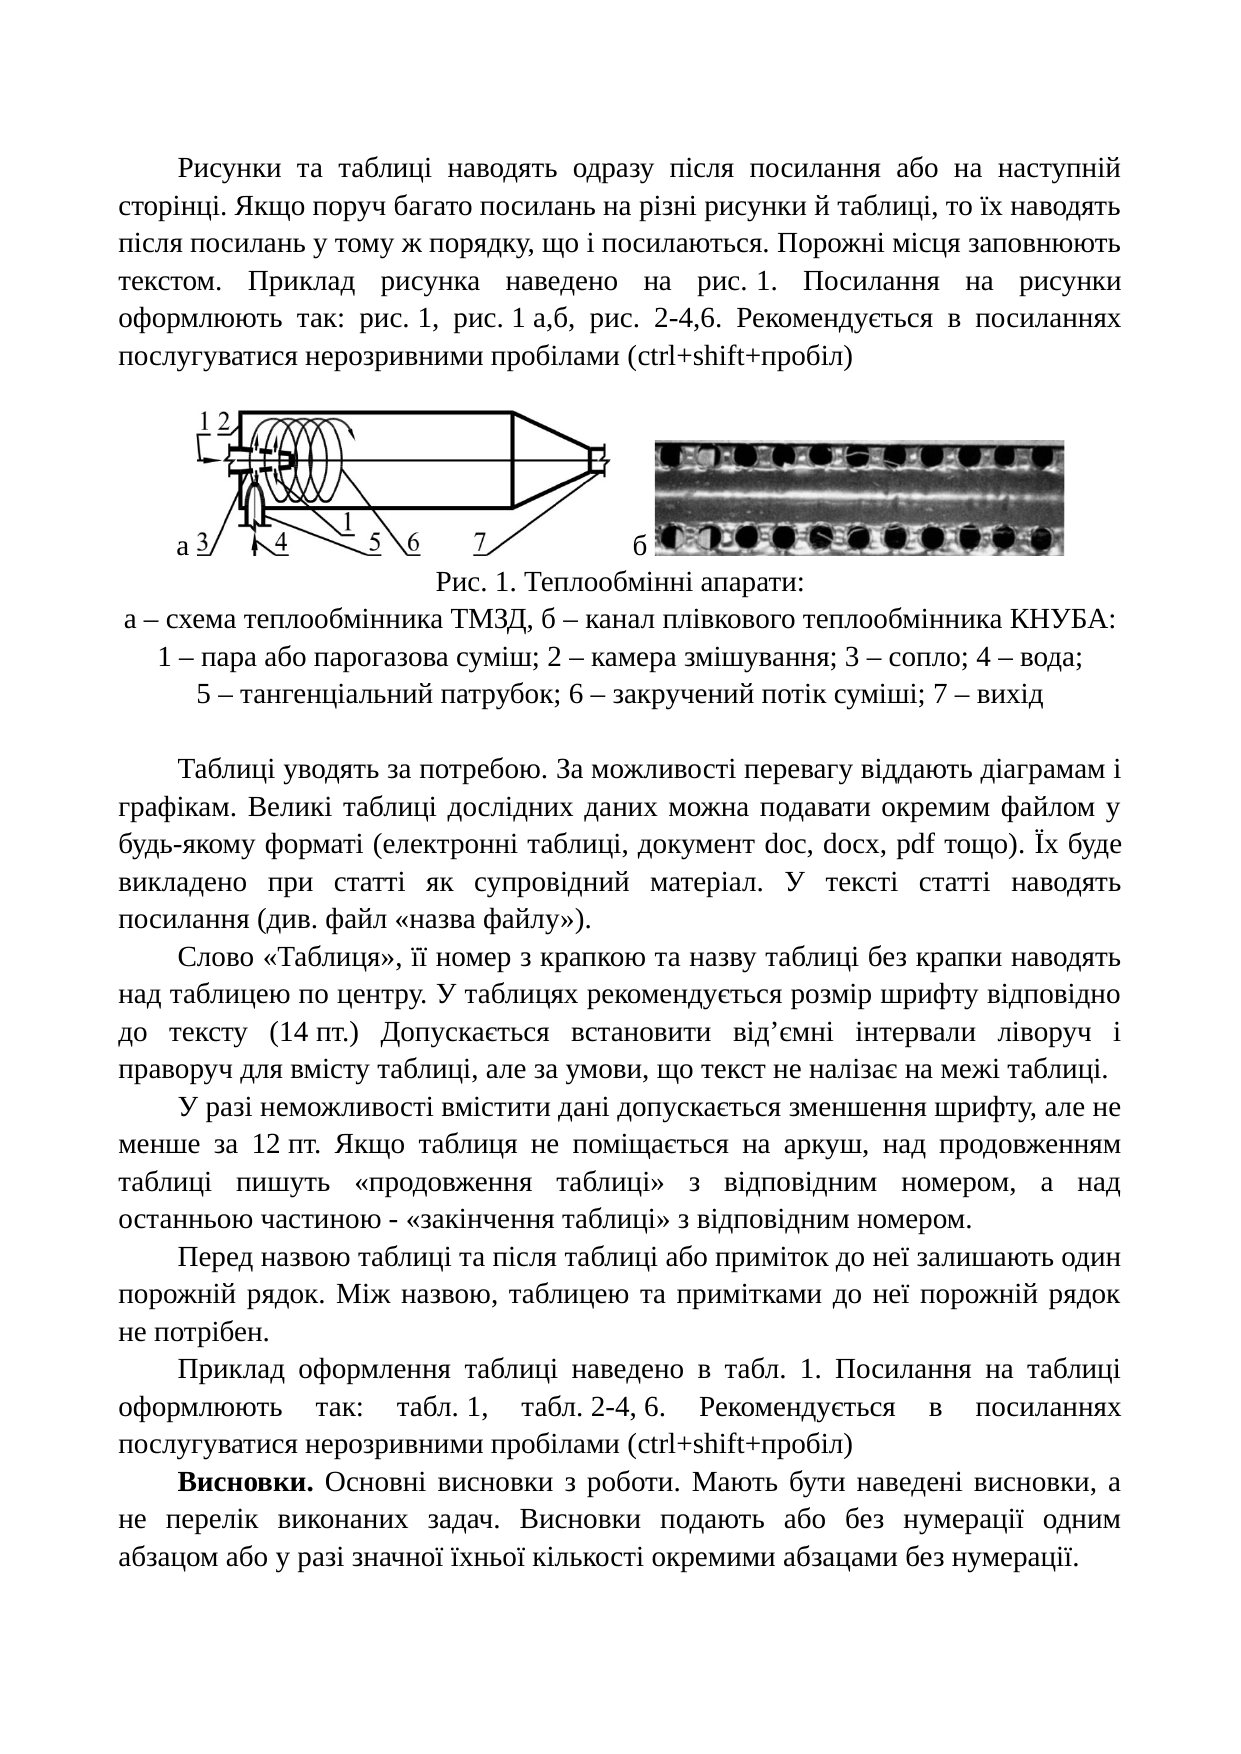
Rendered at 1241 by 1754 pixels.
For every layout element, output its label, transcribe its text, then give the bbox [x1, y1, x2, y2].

text Приклад оформлення таблиці наведено в табл. 1. Посилання на таблиці оформлюють так: табл. 1, табл. 2-4, 6. Рекомендується в посиланнях послугуватися нерозривними пробілами (ctrl+shift+пробіл) [118, 1349, 1122, 1461]
text Рис. 1. Теплообмінні апарати: а – схема теплообмінника ТМЗД, б – канал плівкового теплообмінника КНУБА: 1 – пара або парогазова суміш; 2 – камера змішування; 3 – сопло; 4 – вода; 5 – тангенціальний патрубок; 6 – закручений потік суміші; 7 – вихід [118, 561, 1122, 711]
text Висновки. Основні висновки з роботи. Мають бути наведені висновки, а не перелік виконаних задач. Висновки подають або без нумерації одним абзацом або у разі значної їхньої кількості окремими абзацами без нумерації. [118, 1461, 1122, 1574]
text У разі неможливості вмістити дані допускається зменшення шрифту, але не менше за 12 пт. Якщо таблиця не поміщається на аркуш, над продовженням таблиці пишуть «продовження таблиці» з відповідним номером, а над останньою частиною - «закінчення таблиці» з відповідним номером. [118, 1086, 1122, 1236]
text Таблиці уводять за потребою. За можливості перевагу віддають діаграмам і графікам. Великі таблиці дослідних даних можна подавати окремим файлом у будь-якому форматі (електронні таблиці, документ doc, docx, pdf тощо). Їх буде викладено при статті як супровідний матеріал. У тексті статті наводять посилання (див. файл «назва файлу»). [118, 749, 1122, 936]
text Слово «Таблиця», її номер з крапкою та назву таблиці без крапки наводять над таблицею по центру. У таблицях рекомендується розмір шрифту відповідно до тексту (14 пт.) Допускається встановити від’ємні інтервали ліворуч і праворуч для вмісту таблиці, але за умови, що текст не налізає на межі таблиці. [118, 936, 1122, 1086]
text Рисунки та таблиці наводять одразу після посилання або на наступній сторінці. Якщо поруч багато посилань на різні рисунки й таблиці, то їх наводять після посилань у тому ж порядку, що і посилаються. Порожні місця заповнюють текстом. Приклад рисунка наведено на рис. 1. Посилання на рисунки оформлюють так: рис. 1, рис. 1 а,б, рис. 2-4,6. Рекомендується в посиланнях послугуватися нерозривними пробілами (ctrl+shift+пробіл) [118, 148, 1122, 373]
text Перед назвою таблиці та після таблиці або приміток до неї залишають один порожній рядок. Між назвою, таблицею та примітками до неї порожній рядок не потрібен. [118, 1236, 1122, 1349]
picture [196, 410, 611, 556]
picture [654, 440, 1065, 556]
